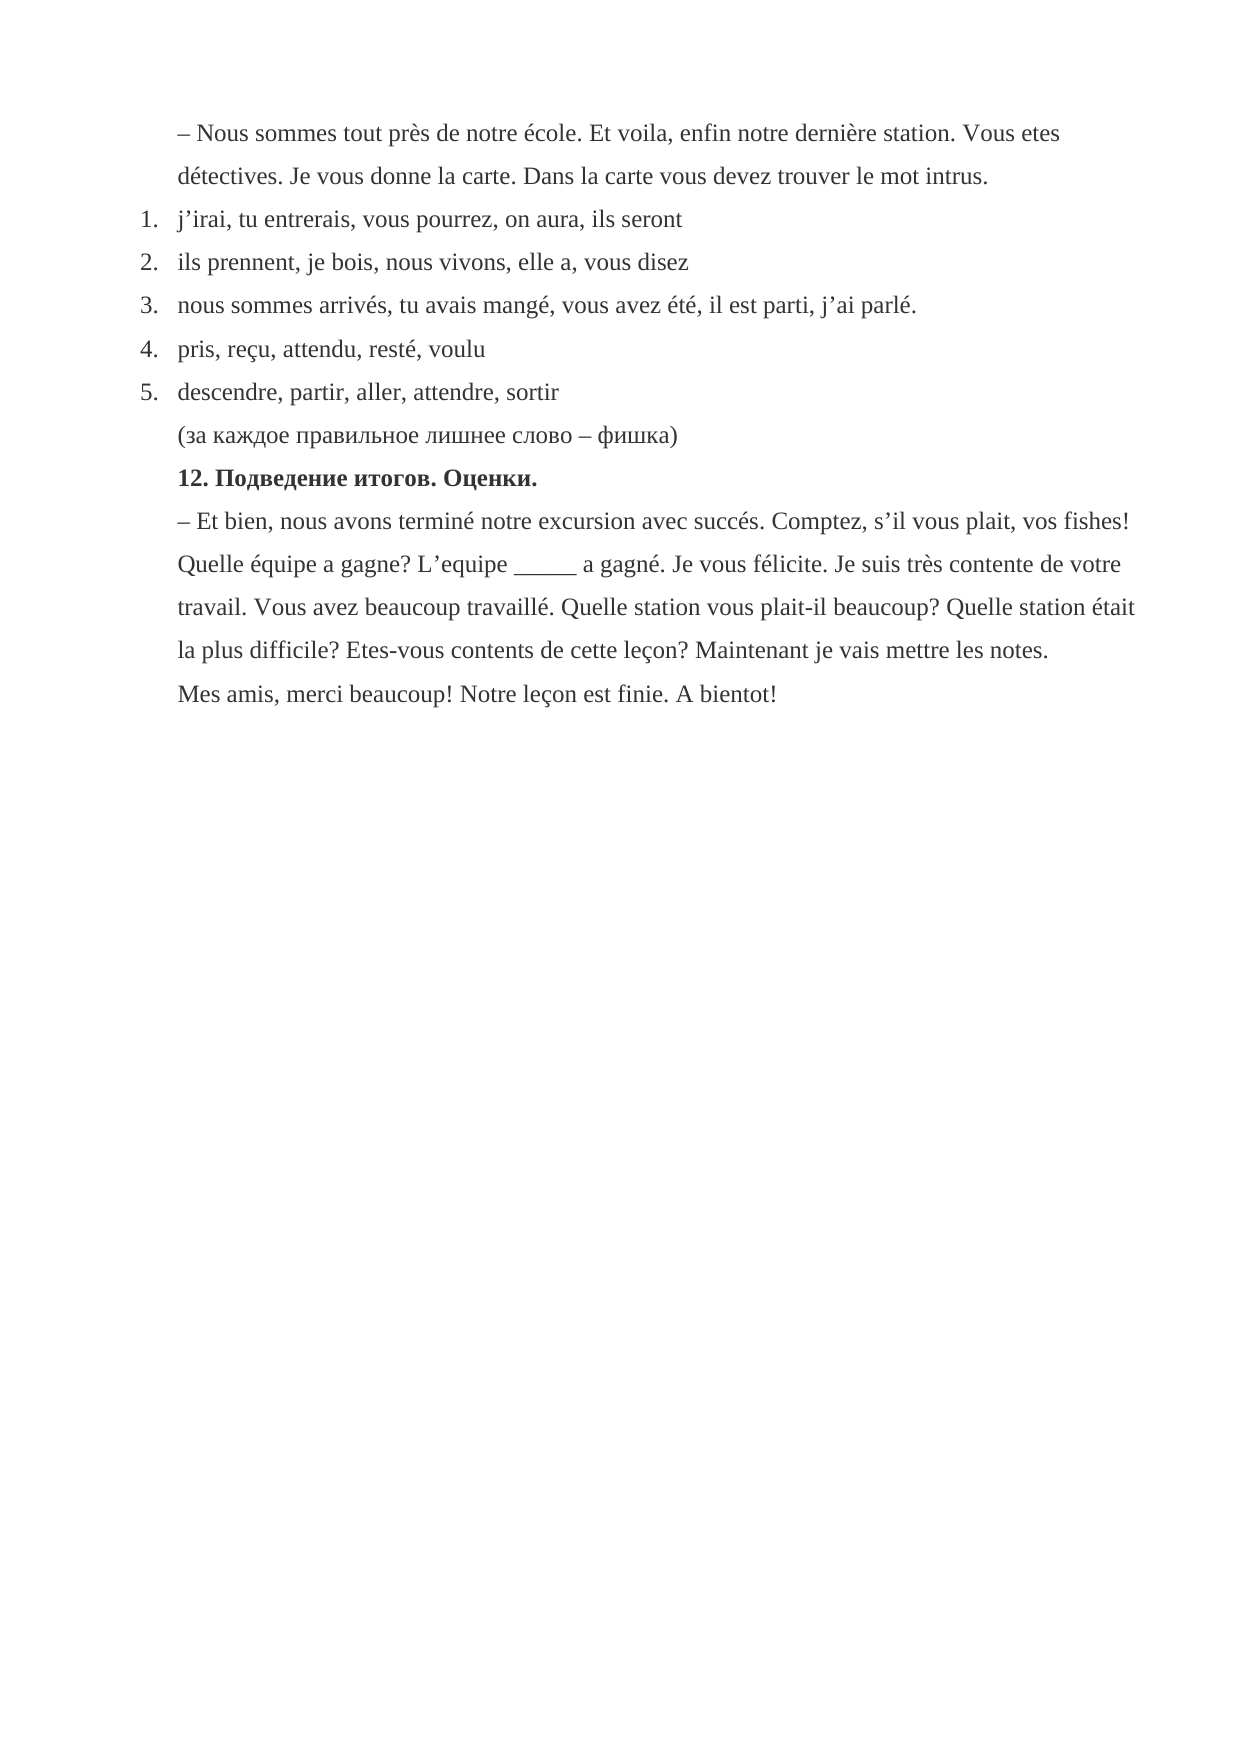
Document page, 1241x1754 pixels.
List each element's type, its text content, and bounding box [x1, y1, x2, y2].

list descendre, partir, aller, attendre, sortir [140, 377, 1152, 406]
list pris, reçu, attendu, resté, voulu [140, 334, 1152, 362]
list nous sommes arrivés, tu avais mangé, vous avez été, il est parti, j’ai parlé. [140, 291, 1152, 319]
text – Et bien, nous avons terminé notre excursion avec succés. Comptez, s’il vous plait, vos fishes! Quelle équipe a gagne? L’equipe _____ a gagné. Je vous félicite. Je suis très contente de votre travail. Vous avez beaucoup travaillé. Quelle station vous plait-il beaucoup? Quelle station était la plus difficile? Etes-vous contents de cette leçon? Maintenant je vais mettre les notes. [177, 506, 1152, 664]
list ils prennent, je bois, nous vivons, elle a, vous disez [140, 247, 1152, 276]
list j’irai, tu entrerais, vous pourrez, on aura, ils seront [140, 204, 1152, 233]
text Mes amis, merci beaucoup! Notre leçon est finie. A bientot! [177, 679, 1152, 707]
text – Nous sommes tout près de notre école. Et voila, enfin notre dernière station. Vous etes détectives. Je vous donne la carte. Dans la carte vous devez trouver le mot intrus. [177, 118, 1152, 190]
text (за каждое правильное лишнее слово – фишка) [177, 420, 1152, 449]
text 12. Подведение итогов. Оценки. [177, 463, 1152, 492]
